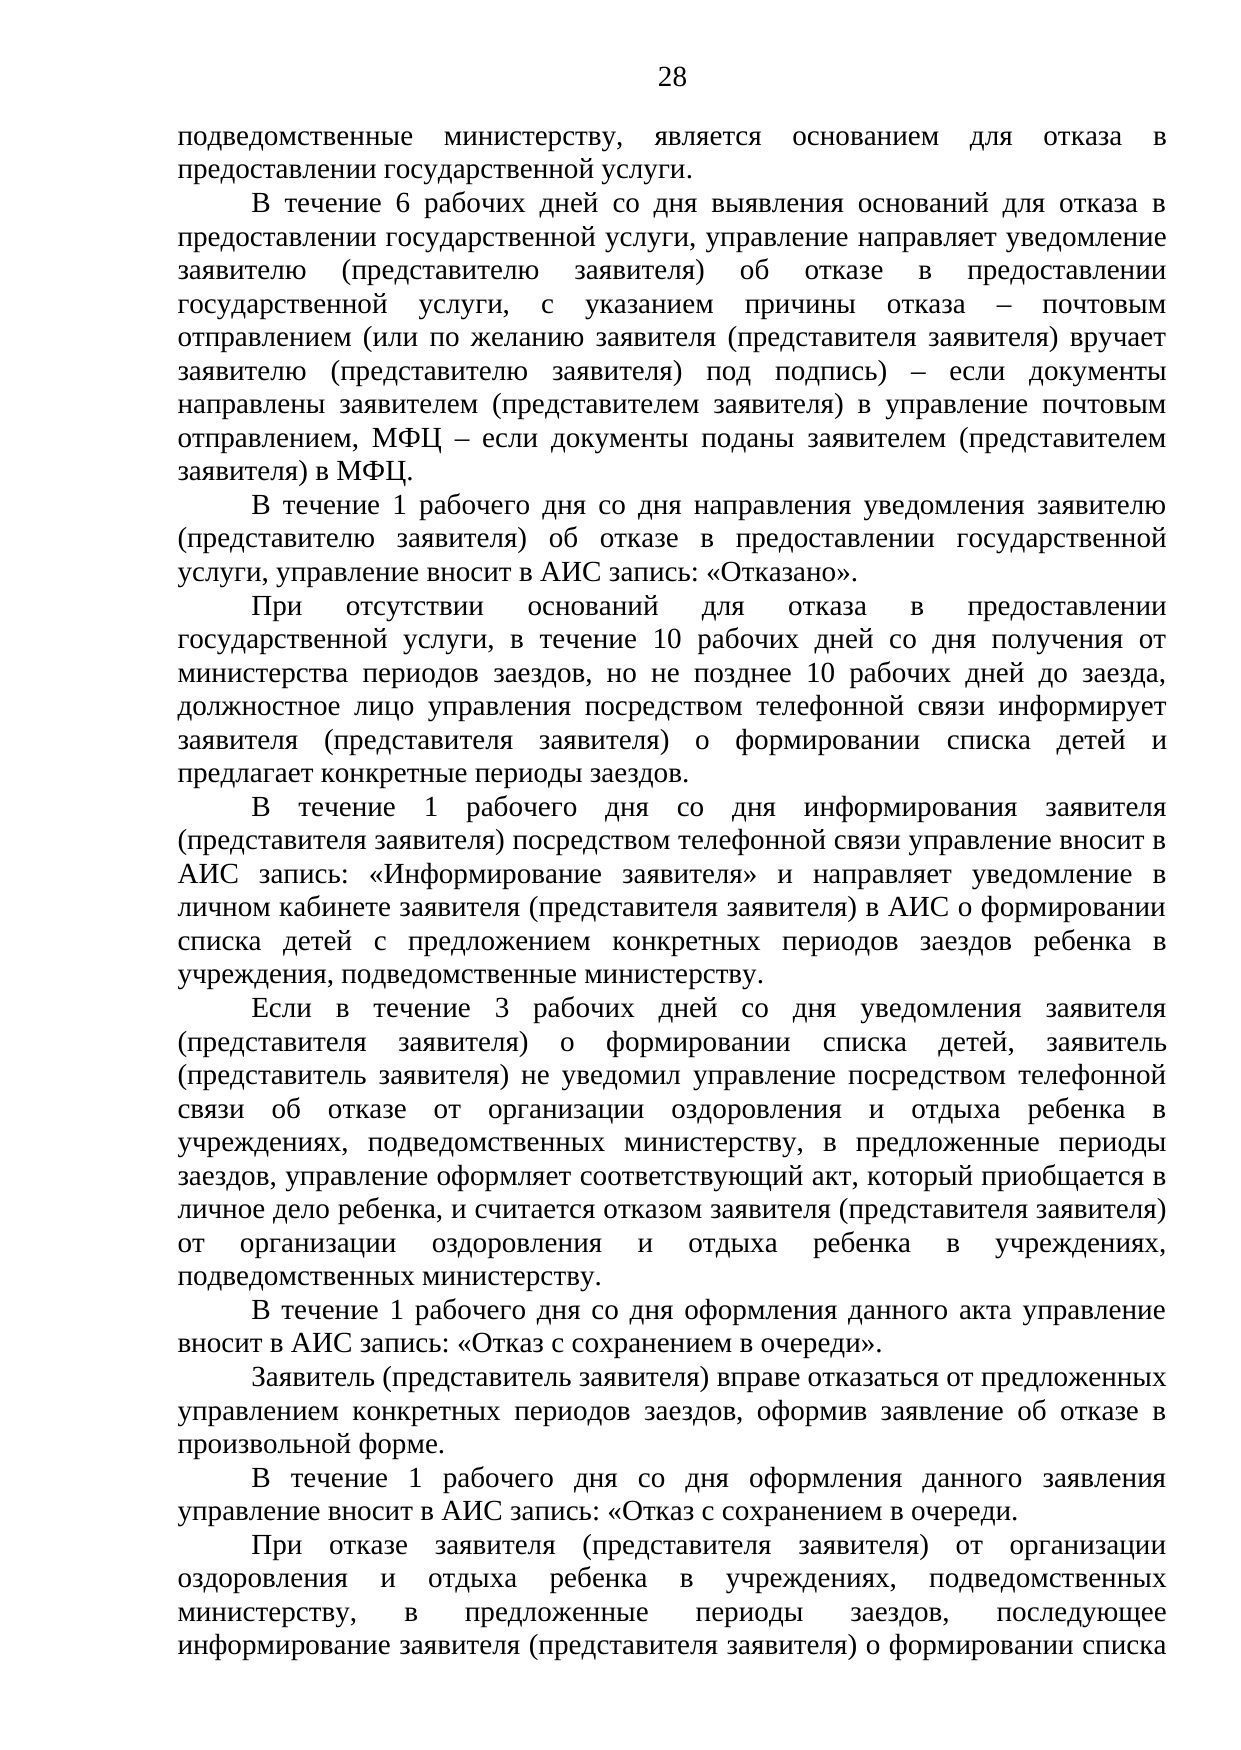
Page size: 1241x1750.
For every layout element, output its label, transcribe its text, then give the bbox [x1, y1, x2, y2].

list В течение 6 рабочих дней со дня выявления оснований для отказа в предоставлении государственной услуги, управление направляет уведомление заявителю (представителю заявителя) об отказе в предоставлении государственной услуги, с указанием причины отказа – почтовым отправлением (или по желанию заявителя (представителя заявителя) вручает заявителю (представителю заявителя) под подпись) – если документы направлены заявителем (представителем заявителя) в управление почтовым отправлением, МФЦ – если документы поданы заявителем (представителем заявителя) в МФЦ. [177, 185, 1167, 487]
text В течение 1 рабочего дня со дня оформления данного акта управление вносит в АИС запись: «Отказ с сохранением в очереди». [177, 1292, 1167, 1359]
text Если в течение 3 рабочих дней со дня уведомления заявителя (представителя заявителя) о формировании списка детей, заявитель (представитель заявителя) не уведомил управление посредством телефонной связи об отказе от организации оздоровления и отдыха ребенка в учреждениях, подведомственных министерству, в предложенные периоды заездов, управление оформляет соответствующий акт, который приобщается в личное дело ребенка, и считается отказом заявителя (представителя заявителя) от организации оздоровления и отдыха ребенка в учреждениях, подведомственных министерству. [177, 990, 1167, 1292]
text В течение 1 рабочего дня со дня направления уведомления заявителю (представителю заявителя) об отказе в предоставлении государственной услуги, управление вносит в АИС запись: «Отказано». [177, 487, 1167, 588]
list В течение 1 рабочего дня со дня информирования заявителя (представителя заявителя) посредством телефонной связи управление вносит в АИС запись: «Информирование заявителя» и направляет уведомление в личном кабинете заявителя (представителя заявителя) в АИС о формировании списка детей с предложением конкретных периодов заездов ребенка в учреждения, подведомственные министерству. [177, 789, 1167, 990]
list При отсутствии оснований для отказа в предоставлении государственной услуги, в течение 10 рабочих дней со дня получения от министерства периодов заездов, но не позднее 10 рабочих дней до заезда, должностное лицо управления посредством телефонной связи информирует заявителя (представителя заявителя) о формировании списка детей и предлагает конкретные периоды заездов. [177, 588, 1167, 789]
text Заявитель (представитель заявителя) вправе отказаться от предложенных управлением конкретных периодов заездов, оформив заявление об отказе в произвольной форме. [177, 1359, 1167, 1460]
text В течение 1 рабочего дня со дня оформления данного заявления управление вносит в АИС запись: «Отказ с сохранением в очереди. [177, 1460, 1167, 1527]
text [177, 118, 1167, 185]
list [177, 1527, 1167, 1661]
